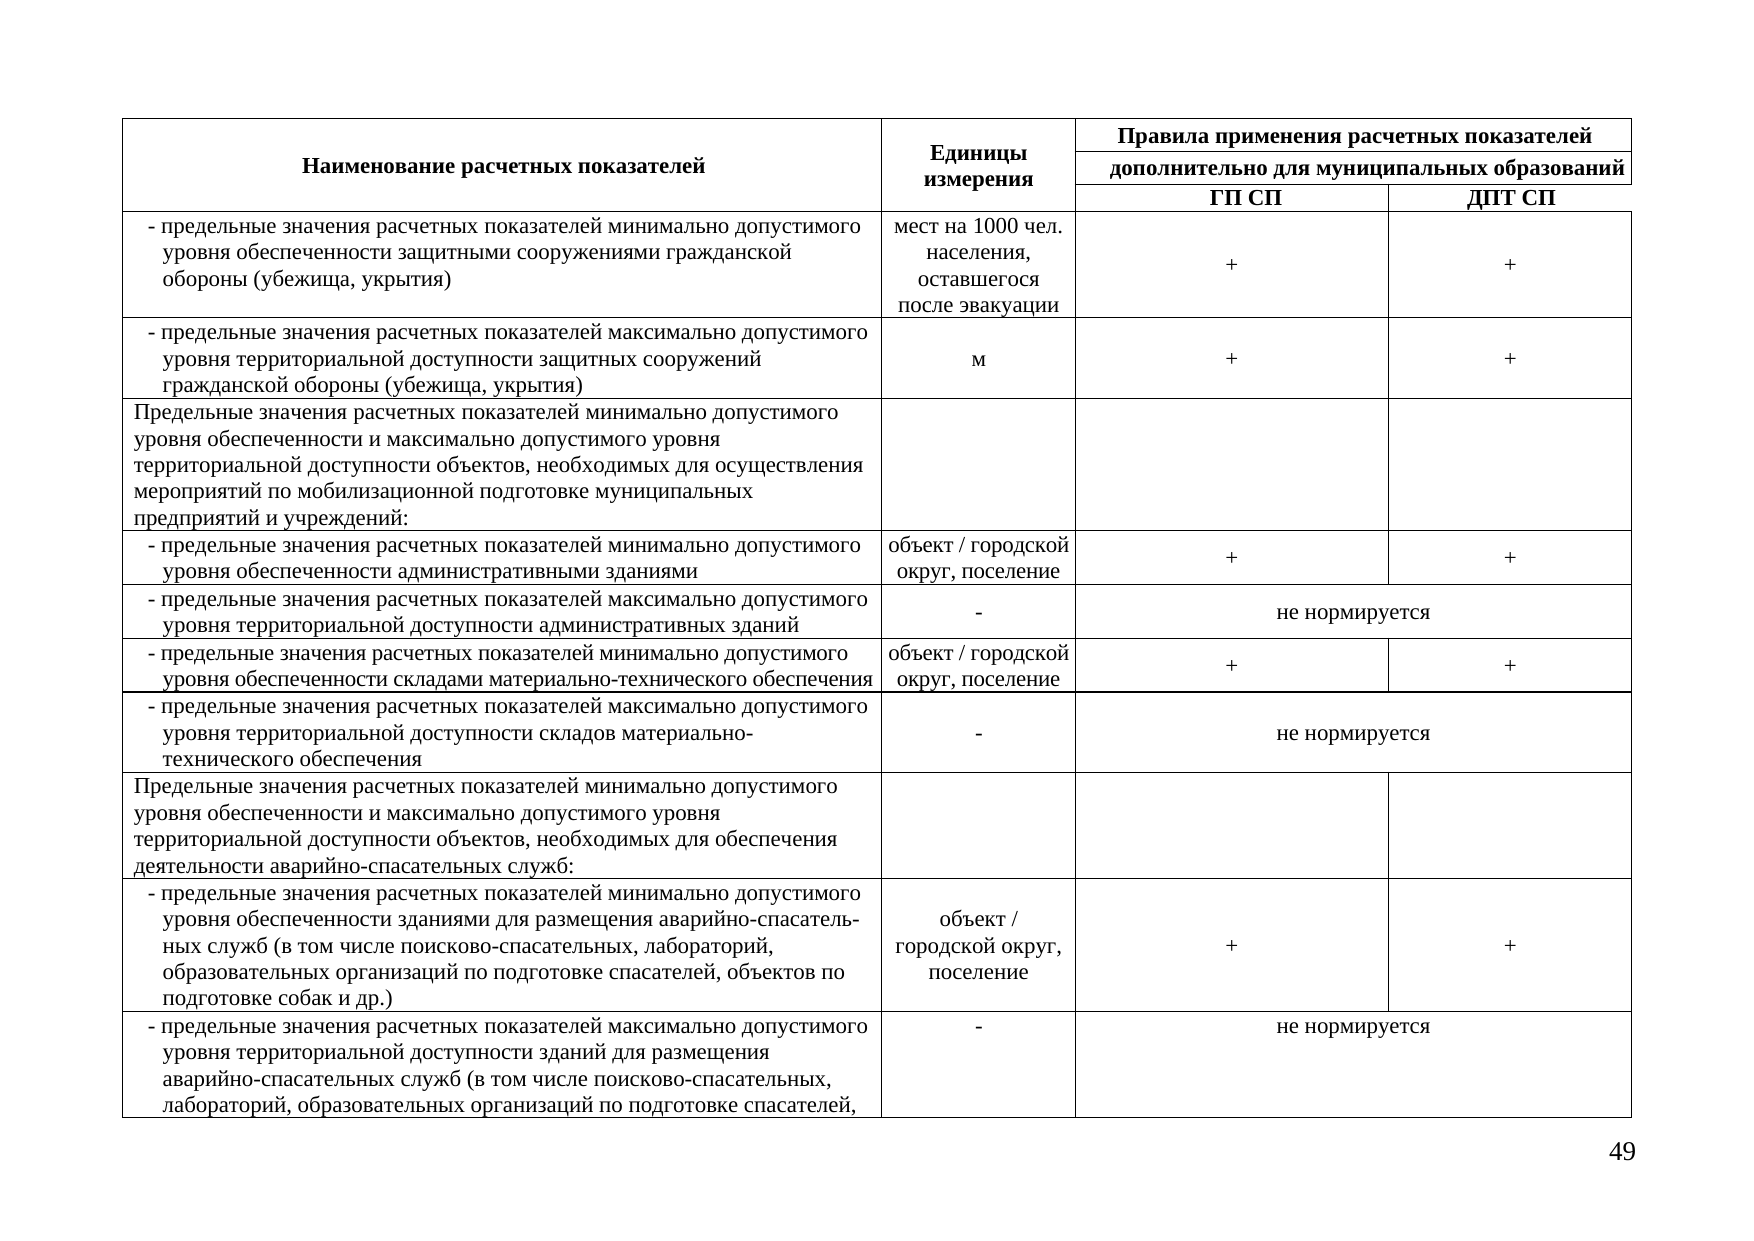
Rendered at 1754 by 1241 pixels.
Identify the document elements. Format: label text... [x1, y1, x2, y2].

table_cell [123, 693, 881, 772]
table_header Наименование расчетных показателей [123, 119, 881, 211]
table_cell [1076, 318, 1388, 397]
table_cell ДПТ СП [1389, 185, 1632, 211]
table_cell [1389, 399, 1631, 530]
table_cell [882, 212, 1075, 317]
table_cell дополнительно для муниципальных образований [1100, 152, 1631, 183]
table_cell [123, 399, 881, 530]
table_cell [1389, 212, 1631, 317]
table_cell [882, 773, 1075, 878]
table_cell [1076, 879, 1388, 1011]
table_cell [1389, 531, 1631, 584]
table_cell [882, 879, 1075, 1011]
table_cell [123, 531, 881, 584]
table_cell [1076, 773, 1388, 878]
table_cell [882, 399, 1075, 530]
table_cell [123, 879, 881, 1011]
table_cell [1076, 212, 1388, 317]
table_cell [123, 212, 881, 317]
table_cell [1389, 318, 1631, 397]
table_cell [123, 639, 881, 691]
table_cell [1076, 152, 1100, 183]
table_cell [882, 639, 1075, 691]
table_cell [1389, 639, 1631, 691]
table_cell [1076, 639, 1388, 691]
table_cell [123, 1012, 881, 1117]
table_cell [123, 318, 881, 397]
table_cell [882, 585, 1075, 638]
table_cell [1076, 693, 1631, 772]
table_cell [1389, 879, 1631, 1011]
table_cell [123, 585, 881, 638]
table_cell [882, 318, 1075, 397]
table_header Единицы измерения [882, 119, 1075, 211]
table_cell ГП СП [1100, 185, 1388, 211]
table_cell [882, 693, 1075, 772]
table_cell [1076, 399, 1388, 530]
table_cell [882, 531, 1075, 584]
table_header Правила применения расчетных показателей [1076, 119, 1631, 151]
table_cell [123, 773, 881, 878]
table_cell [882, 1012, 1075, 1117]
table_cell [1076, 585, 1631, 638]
table_cell [1076, 185, 1100, 211]
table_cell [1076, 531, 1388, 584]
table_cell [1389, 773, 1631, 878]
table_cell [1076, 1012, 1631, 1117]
